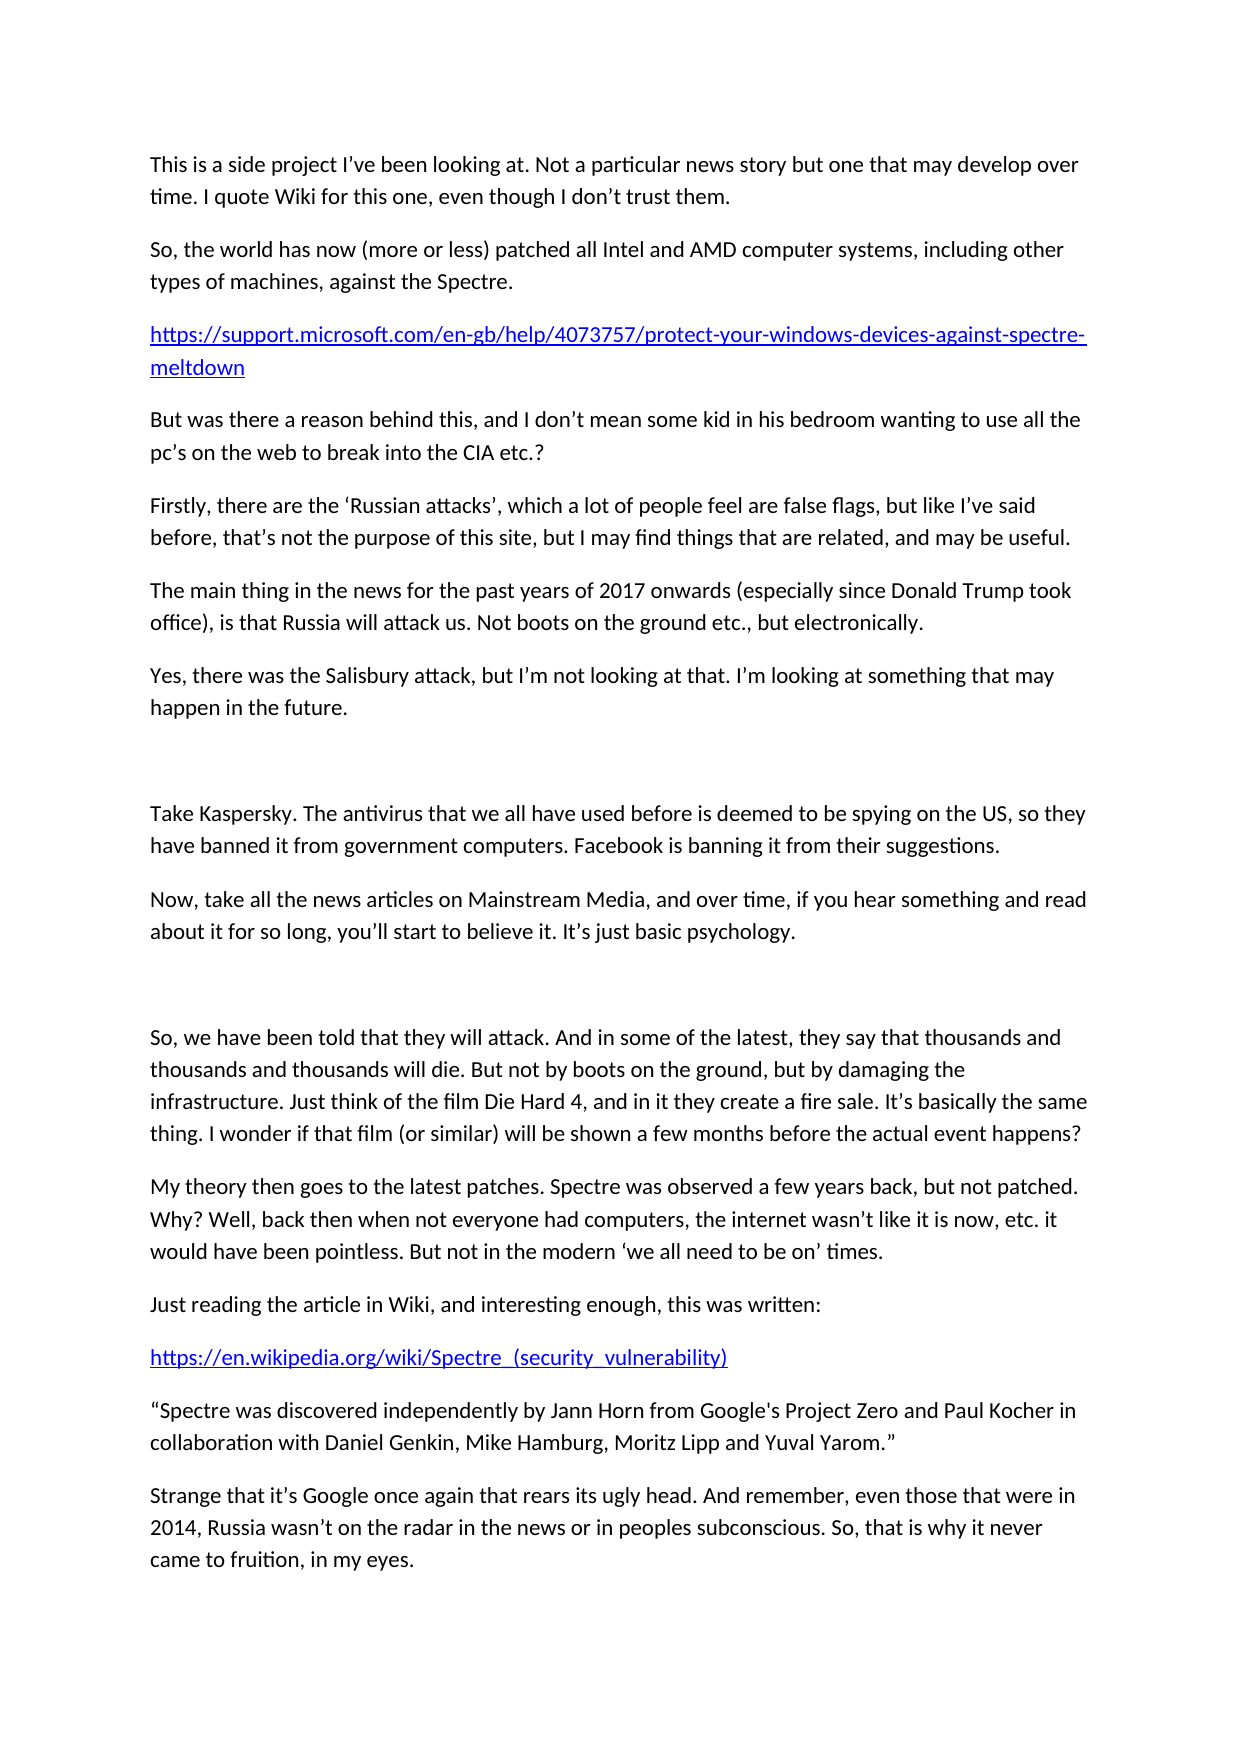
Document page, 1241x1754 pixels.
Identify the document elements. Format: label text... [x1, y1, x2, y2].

text This is a side project I’ve been looking at. Not a particular news story but one that may develop over time. I quote Wiki for this one, even though I don’t trust them. [150, 150, 1090, 210]
text “Spectre was discovered independently by Jann Horn from Google's Project Zero and Paul Kocher in collaboration with Daniel Genkin, Mike Hamburg, Moritz Lipp and Yuval Yarom.” [150, 1396, 1090, 1456]
text Yes, there was the Salisbury attack, but I’m not looking at that. I’m looking at something that may happen in the future. [150, 661, 1090, 721]
text Just reading the article in Wiki, and interesting enough, this was written: [150, 1290, 1090, 1318]
text Firstly, there are the ‘Russian attacks’, which a lot of people feel are false flags, but like I’ve said before, that’s not the purpose of this site, but I may find things that are related, and may be useful. [150, 491, 1090, 551]
text Strange that it’s Google once again that rears its ugly head. And remember, even those that were in 2014, Russia wasn’t on the radar in the news or in peoples subconscious. So, that is why it never came to fruition, in my eyes. [150, 1481, 1090, 1573]
text My theory then goes to the latest patches. Spectre was observed a few years back, but not patched. Why? Well, back then when not everyone had computers, the internet wasn’t like it is now, etc. it would have been pointless. But not in the modern ‘we all need to be on’ times. [150, 1172, 1090, 1265]
text But was there a reason behind this, and I don’t mean some kid in his bedroom wanting to use all the pc’s on the web to break into the CIA etc.? [150, 406, 1090, 466]
text Take Kaspersky. The antivirus that we all have used before is deemed to be spying on the US, so they have banned it from government computers. Facebook is banning it from their suggestions. [150, 799, 1090, 860]
text https://support.microsoft.com/en-gb/help/4073757/protect-your-windows-devices-against-spectre-meltdown [150, 320, 1090, 381]
text So, the world has now (more or less) patched all Intel and AMD computer systems, including other types of machines, against the Spectre. [150, 235, 1090, 295]
text So, we have been told that they will attack. And in some of the latest, they say that thousands and thousands and thousands will die. But not by boots on the ground, but by damaging the infrastructure. Just think of the film Die Hard 4, and in it they create a fire sale. It’s basically the same thing. I wonder if that film (or similar) will be shown a few months before the actual event happens? [150, 1023, 1090, 1147]
text The main thing in the news for the past years of 2017 onwards (especially since Donald Trump took office), is that Russia will attack us. Not boots on the ground etc., but electronically. [150, 576, 1090, 636]
text Now, take all the news articles on Mainstream Media, and over time, if you hear something and read about it for so long, you’ll start to believe it. It’s just basic psychology. [150, 885, 1090, 945]
text https://en.wikipedia.org/wiki/Spectre_(security_vulnerability) [150, 1343, 1090, 1371]
